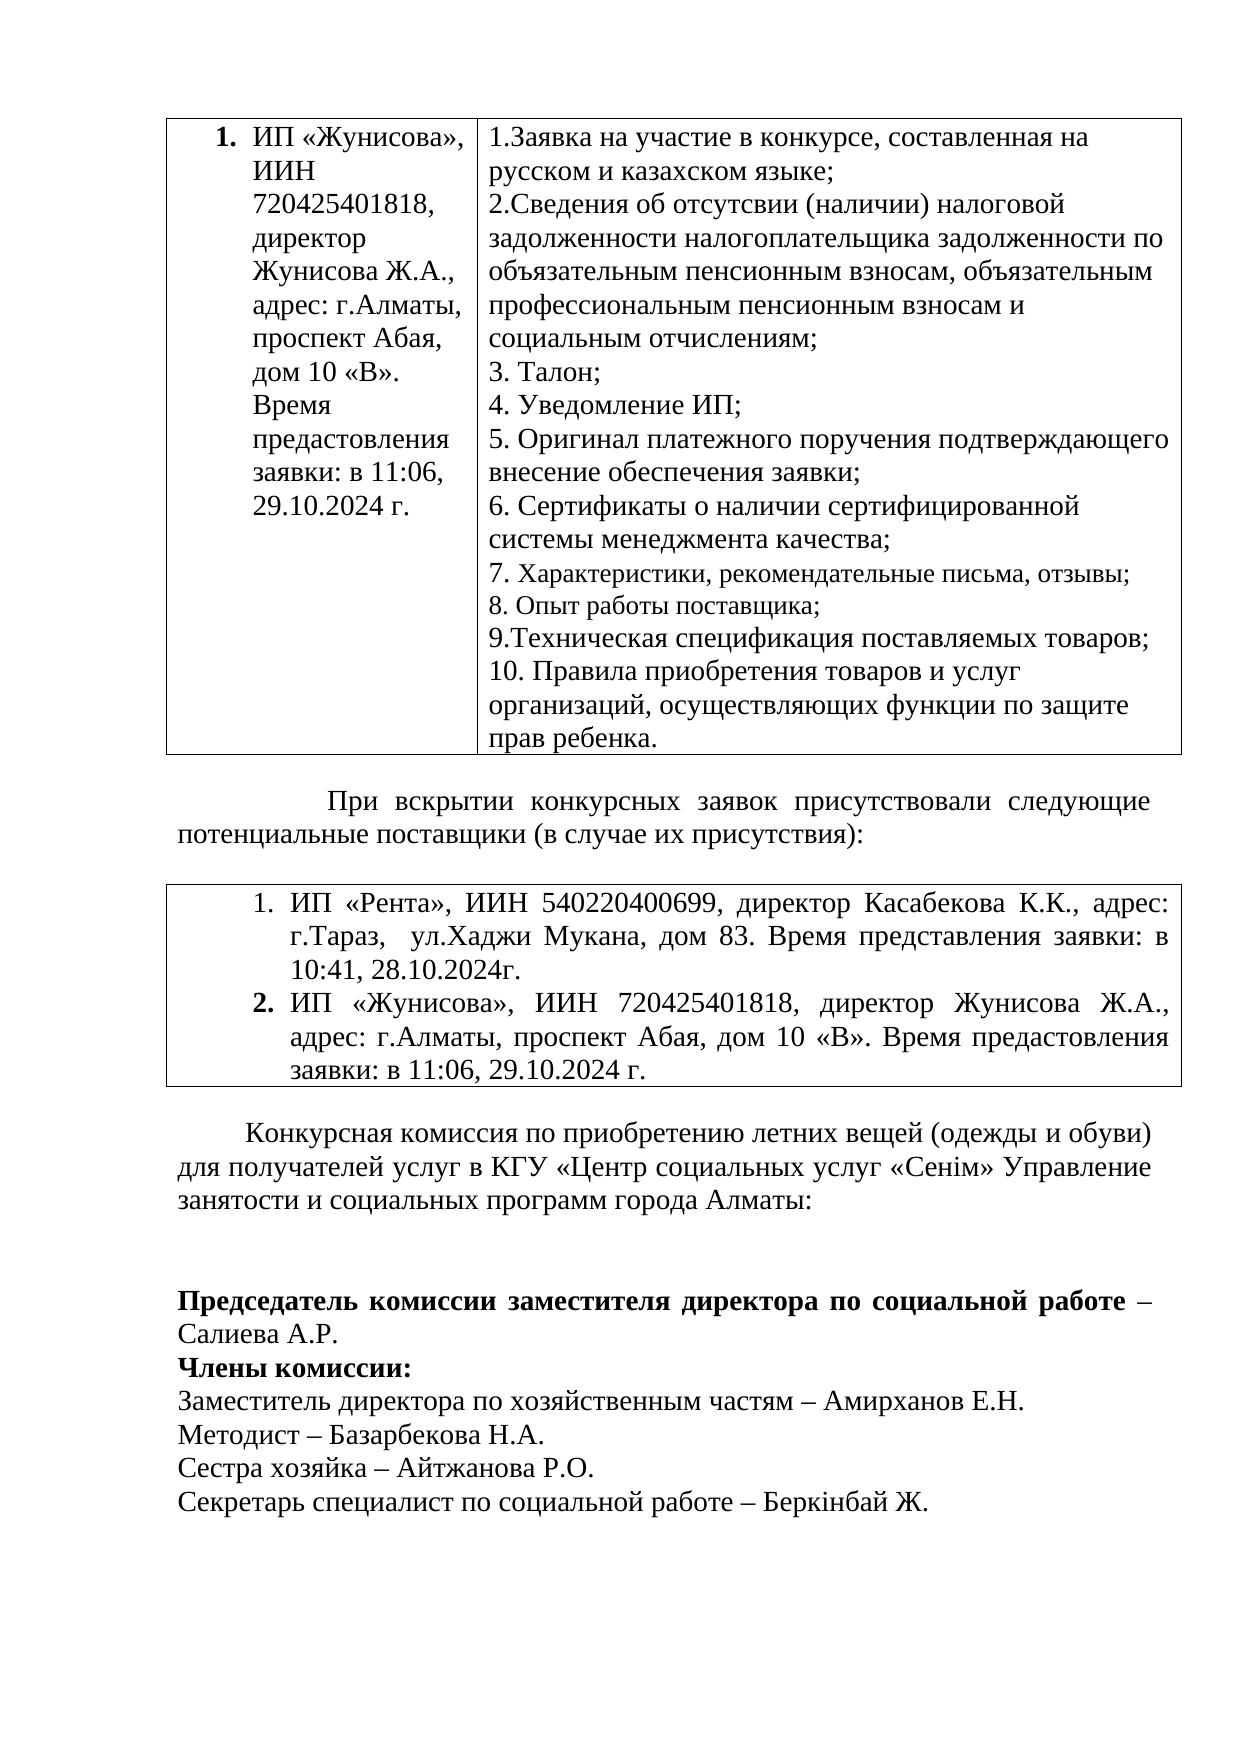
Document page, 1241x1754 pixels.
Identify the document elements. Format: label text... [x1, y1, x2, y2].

text Секретарь специалист по социальной работе – Беркінбай Ж. [177, 1484, 1152, 1518]
text Члены комиссии: [177, 1350, 1152, 1383]
text Председатель комиссии заместителя директора по социальной работе – Салиева А.Р. [177, 1283, 1152, 1350]
text Заместитель директора по хозяйственным частям – Амирханов Е.Н. [177, 1383, 1152, 1417]
text Сестра хозяйка – Айтжанова Р.О. [177, 1451, 1152, 1484]
table_cell 1.Заявка на участие в конкурсе, составленная на русском и казахском языке; 2.Сведения об отсутсвии (наличии) налоговой задолженности налогоплательщика задолженности по объязательным пенсионным взносам, объязательным профессиональным пенсионным взносам и социальным отчислениям; 3. Талон; 4. Уведомление ИП; 5. Оригинал платежного поручения подтверждающего внесение обеспечения заявки; 6. Сертификаты о наличии сертифицированной системы менеджмента качества; 7. Характеристики, рекомендательные письма, отзывы; 8. Опыт работы поставщика; 9.Техническая спецификация поставляемых товаров; 10. Правила приобретения товаров и услуг организаций, осуществляющих функции по защите прав ребенка. [478, 119, 1181, 754]
text Конкурсная комиссия по приобретению летних вещей (одежды и обуви) для получателей услуг в КГУ «Центр социальных услуг «Сенім» Управление занятости и социальных программ города Алматы: [177, 1115, 1152, 1216]
text При вскрытии конкурсных заявок присутствовали следующие потенциальные поставщики (в случае их присутствия): [177, 783, 1152, 850]
text Методист – Базарбекова Н.А. [177, 1417, 1152, 1451]
table_header ИП «Рента», ИИН 540220400699, директор Касабекова К.К., адрес: г.Тараз, ул.Хаджи Мукана, дом 83. Время представления заявки: в 10:41, 28.10.2024г. ИП «Жунисова», ИИН 720425401818, директор Жунисова Ж.А., адрес: г.Алматы, проспект Абая, дом 10 «В». Время предастовления заявки: в 11:06, 29.10.2024 г. [167, 885, 1181, 1086]
table_cell ИП «Жунисова», ИИН 720425401818, директор Жунисова Ж.А., адрес: г.Алматы, проспект Абая, дом 10 «В». Время предастовления заявки: в 11:06, 29.10.2024 г. [167, 119, 477, 754]
